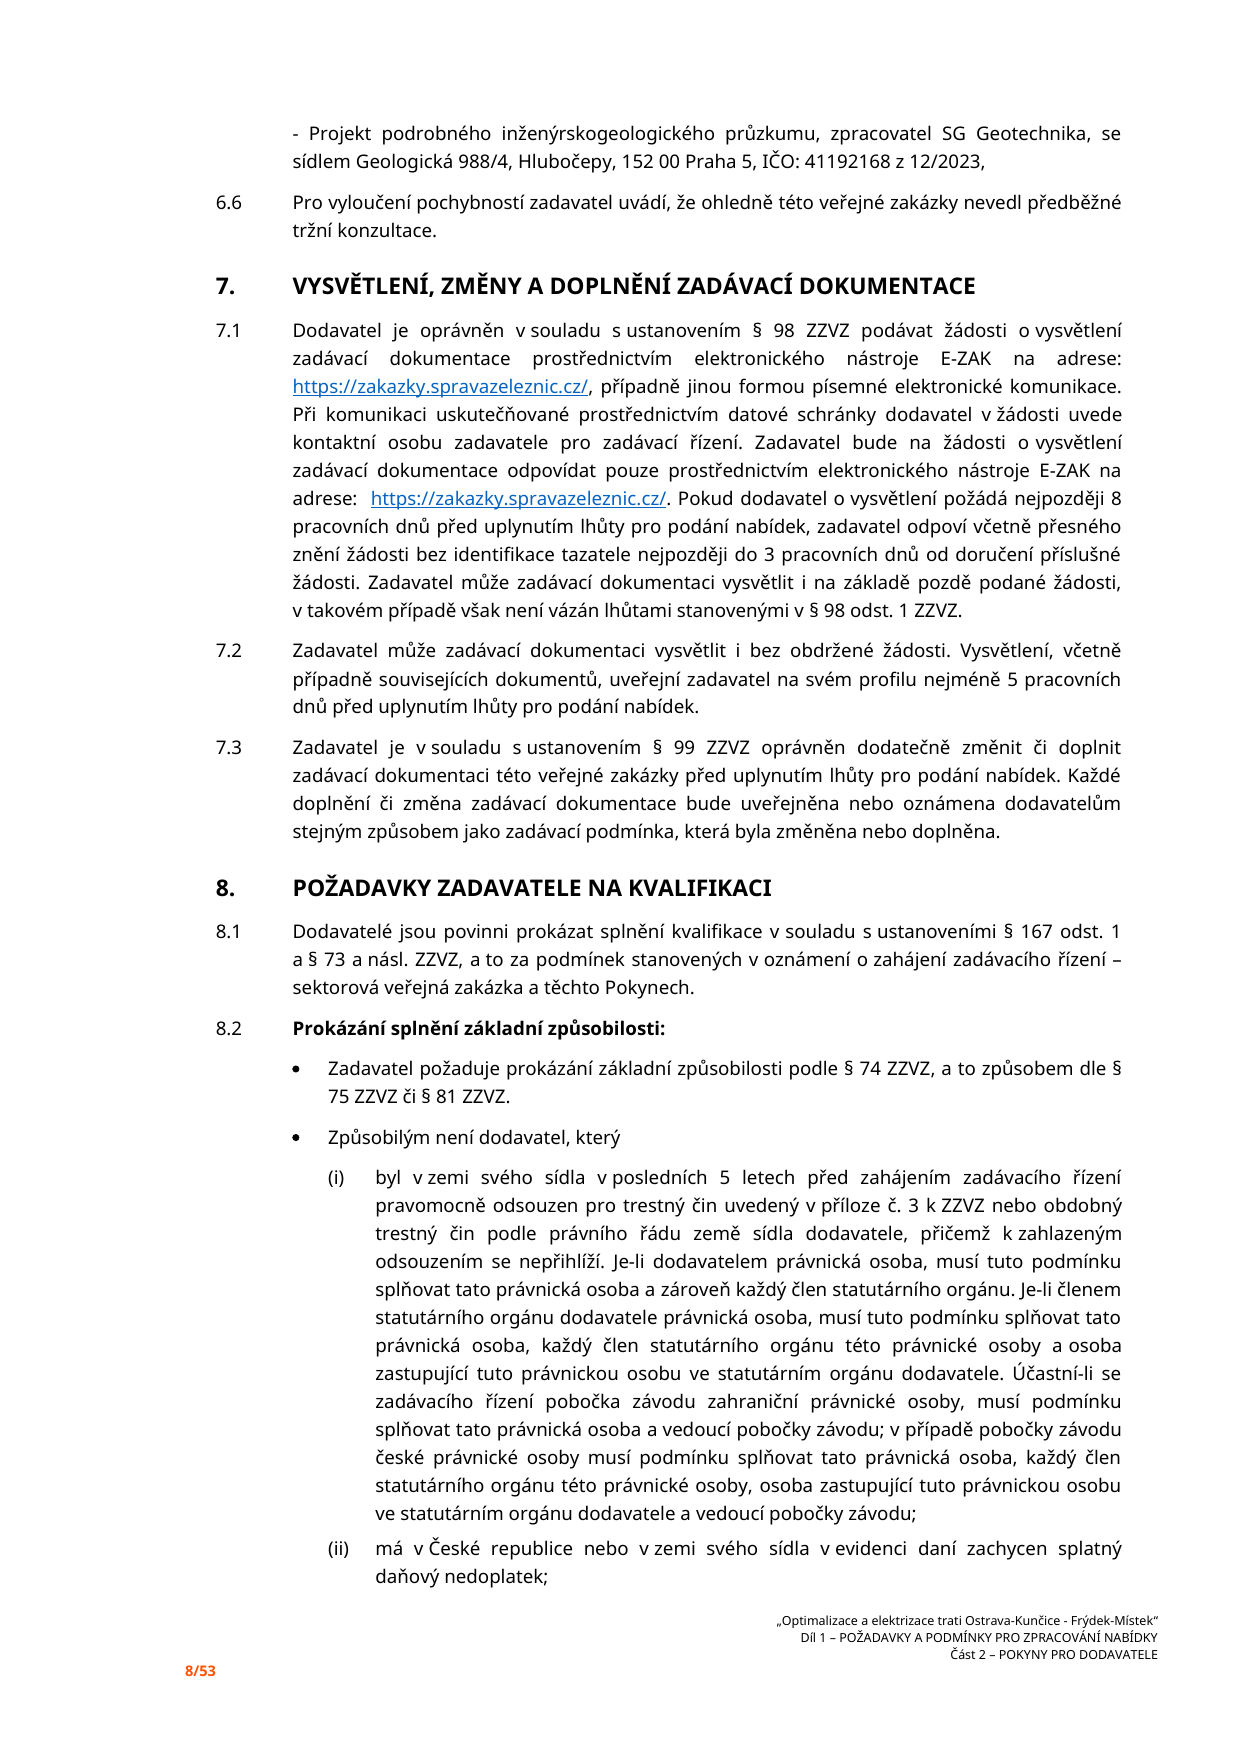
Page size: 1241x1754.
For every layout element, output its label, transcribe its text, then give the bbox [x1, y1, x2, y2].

text Zadavatel požaduje prokázání základní způsobilosti podle § 74 ZZVZ, a to způsobem dle § 75 ZZVZ či § 81 ZZVZ. [292, 1055, 1122, 1109]
text POŽADAVKY ZADAVATELE NA KVALIFIKACI [216, 871, 1122, 903]
text Způsobilým není dodavatel, který [292, 1124, 1122, 1149]
list byl v zemi svého sídla v posledních 5 letech před zahájením zadávacího řízení pravomocně odsouzen pro trestný čin uvedený v příloze č. 3 k ZZVZ nebo obdobný trestný čin podle právního řádu země sídla dodavatele, přičemž k zahlazeným odsouzením se nepřihlíží. Je-li dodavatelem právnická osoba, musí tuto podmínku splňovat tato právnická osoba a zároveň každý člen statutárního orgánu. Je-li členem statutárního orgánu dodavatele právnická osoba, musí tuto podmínku splňovat tato právnická osoba, každý člen statutárního orgánu této právnické osoby a osoba zastupující tuto právnickou osobu ve statutárním orgánu dodavatele. Účastní-li se zadávacího řízení pobočka závodu zahraniční právnické osoby, musí podmínku splňovat tato právnická osoba a vedoucí pobočky závodu; v případě pobočky závodu české právnické osoby musí podmínku splňovat tato právnická osoba, každý člen statutárního orgánu této právnické osoby, osoba zastupující tuto právnickou osobu ve statutárním orgánu dodavatele a vedoucí pobočky závodu; [328, 1164, 1122, 1526]
text Prokázání splnění základní způsobilosti: [216, 1015, 1122, 1040]
text Zadavatel je v souladu s ustanovením § 99 ZZVZ oprávněn dodatečně změnit či doplnit zadávací dokumentaci této veřejné zakázky před uplynutím lhůty pro podání nabídek. Každé doplnění či změna zadávací dokumentace bude uveřejněna nebo oznámena dodavatelům stejným způsobem jako zadávací podmínka, která byla změněna nebo doplněna. [216, 734, 1122, 844]
text VYSVĚTLENÍ, ZMĚNY a DOPLNĚNÍ ZADÁVACÍ DOKUMENTACE [216, 270, 1122, 301]
text Dodavatelé jsou povinni prokázat splnění kvalifikace v souladu s ustanoveními § 167 odst. 1 a § 73 a násl. ZZVZ, a to za podmínek stanovených v oznámení o zahájení zadávacího řízení – sektorová veřejná zakázka a těchto Pokynech. [216, 918, 1122, 1000]
text Dodavatel je oprávněn v souladu s ustanovením § 98 ZZVZ podávat žádosti o vysvětlení zadávací dokumentace prostřednictvím elektronického nástroje E-ZAK na adrese: https://zakazky.spravazeleznic.cz/, případně jinou formou písemné elektronické komunikace. Při komunikaci uskutečňované prostřednictvím datové schránky dodavatel v žádosti uvede kontaktní osobu zadavatele pro zadávací řízení. Zadavatel bude na žádosti o vysvětlení zadávací dokumentace odpovídat pouze prostřednictvím elektronického nástroje E-ZAK na adrese: https://zakazky.spravazeleznic.cz/. Pokud dodavatel o vysvětlení požádá nejpozději 8 pracovních dnů před uplynutím lhůty pro podání nabídek, zadavatel odpoví včetně přesného znění žádosti bez identifikace tazatele nejpozději do 3 pracovních dnů od doručení příslušné žádosti. Zadavatel může zadávací dokumentaci vysvětlit i na základě pozdě podané žádosti, v takovém případě však není vázán lhůtami stanovenými v § 98 odst. 1 ZZVZ. [216, 317, 1122, 623]
list - Projekt podrobného inženýrskogeologického průzkumu, zpracovatel SG Geotechnika, se sídlem Geologická 988/4, Hlubočepy, 152 00 Praha 5, IČO: 41192168 z 12/2023, [292, 121, 1122, 174]
text Pro vyloučení pochybností zadavatel uvádí, že ohledně této veřejné zakázky nevedl předběžné tržní konzultace. [216, 189, 1122, 243]
list má v České republice nebo v zemi svého sídla v evidenci daní zachycen splatný daňový nedoplatek; [328, 1535, 1122, 1588]
text Zadavatel může zadávací dokumentaci vysvětlit i bez obdržené žádosti. Vysvětlení, včetně případně souvisejících dokumentů, uveřejní zadavatel na svém profilu nejméně 5 pracovních dnů před uplynutím lhůty pro podání nabídek. [216, 638, 1122, 719]
